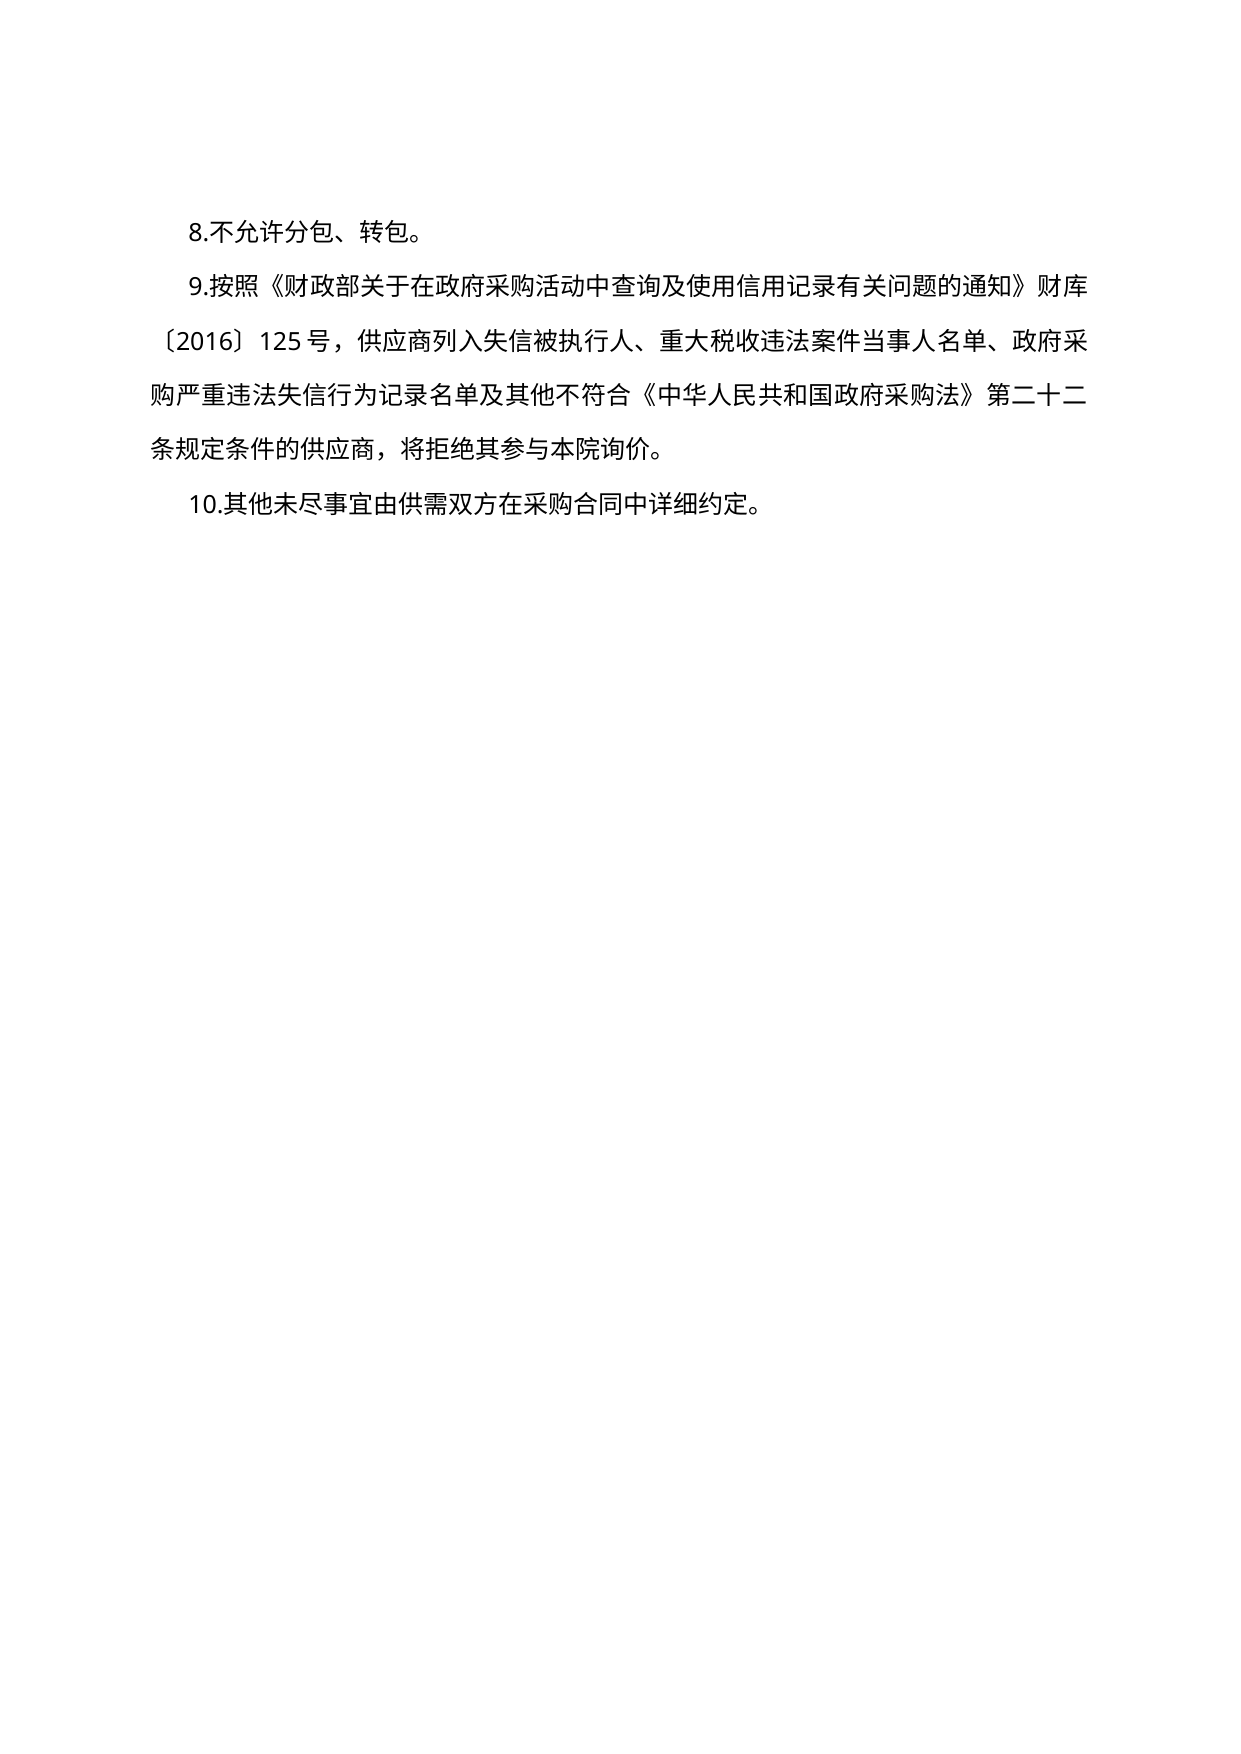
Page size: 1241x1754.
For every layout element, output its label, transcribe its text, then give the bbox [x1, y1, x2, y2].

text 8.不允许分包、转包。 [151, 212, 1089, 248]
text 10.其他未尽事宜由供需双方在采购合同中详细约定。 [151, 484, 1089, 520]
text 9.按照《财政部关于在政府采购活动中查询及使用信用记录有关问题的通知》财库〔2016〕125号，供应商列入失信被执行人、重大税收违法案件当事人名单、政府采购严重违法失信行为记录名单及其他不符合《中华人民共和国政府采购法》第二十二条规定条件的供应商，将拒绝其参与本院询价。 [151, 267, 1089, 466]
